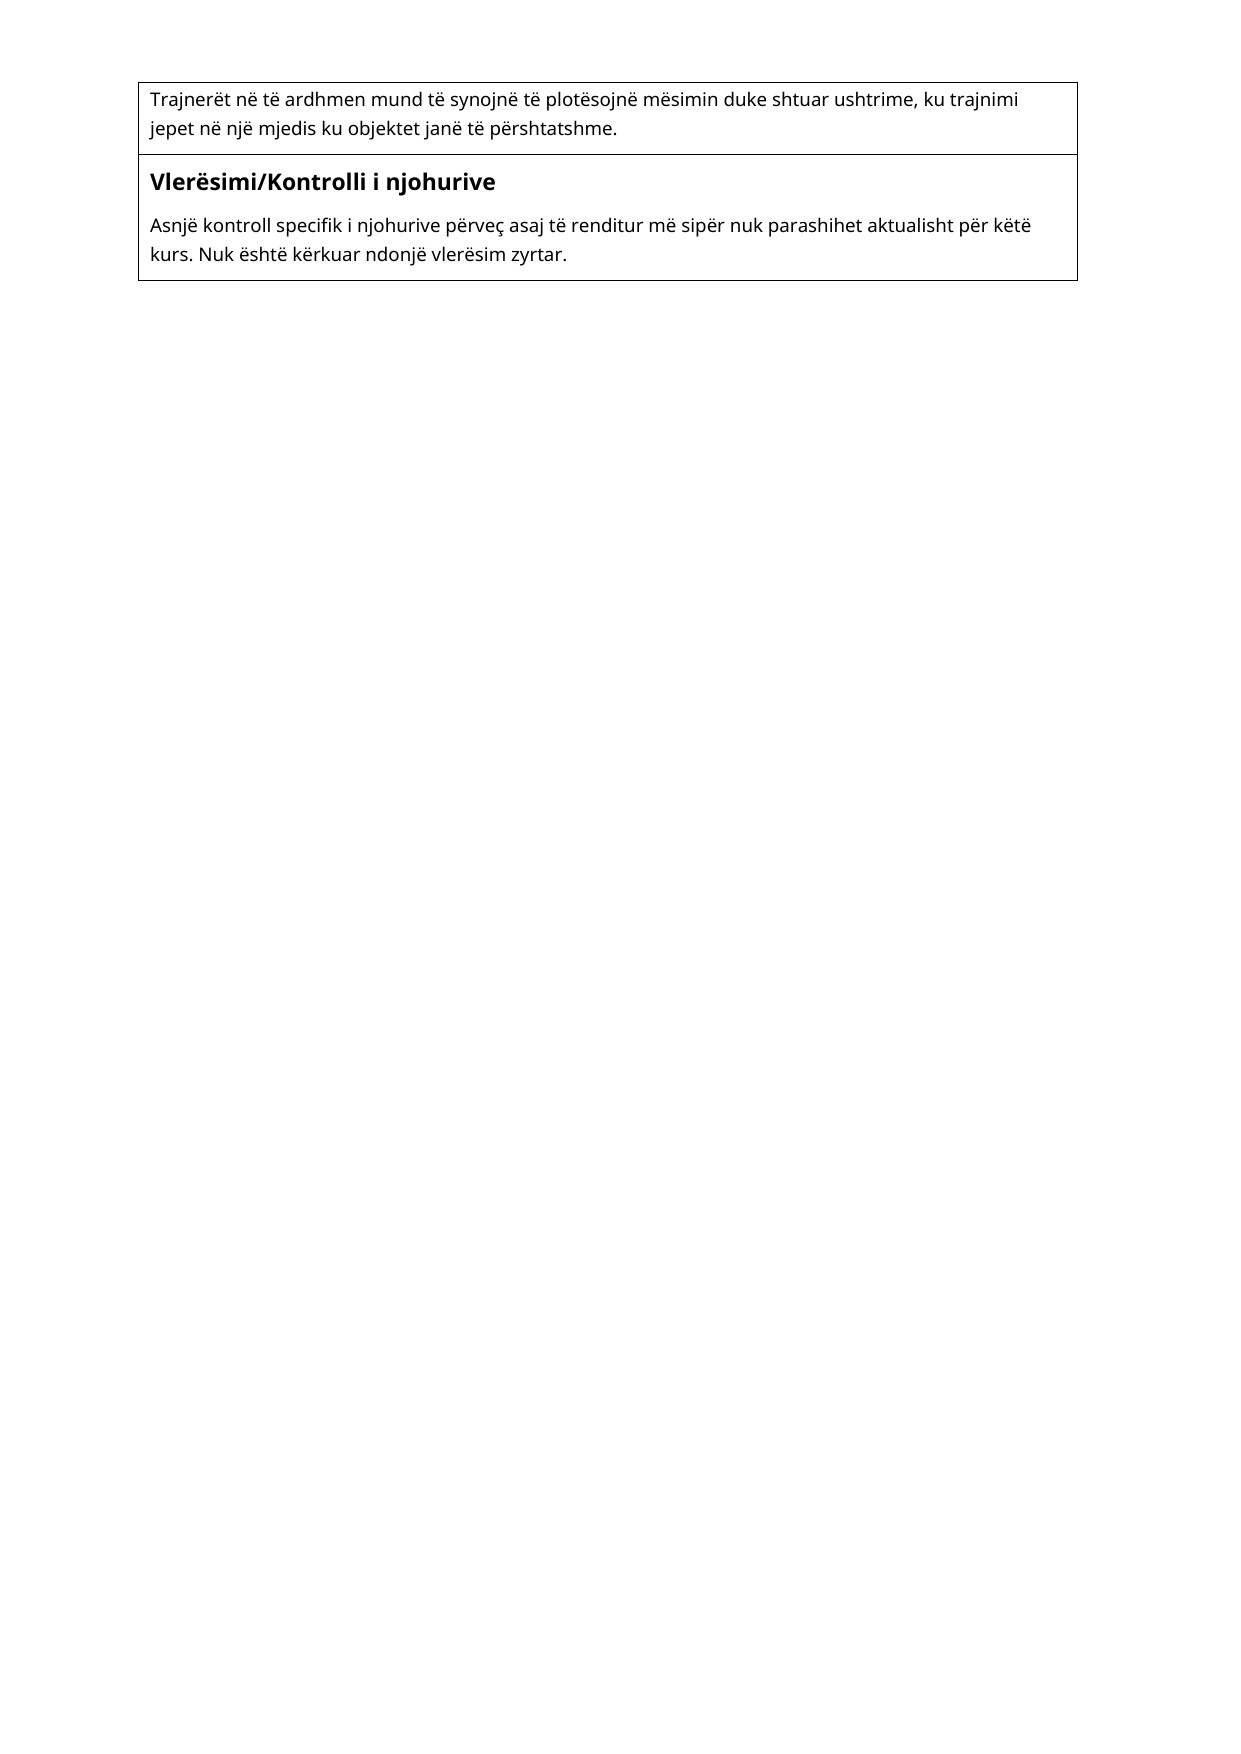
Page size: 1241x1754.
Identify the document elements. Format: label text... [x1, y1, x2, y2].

table_cell Vlerësimi/Kontrolli i njohurive Asnjë kontroll specifik i njohurive përveç asaj të renditur më sipër nuk parashihet aktualisht për këtë kurs. Nuk është kërkuar ndonjë vlerësim zyrtar. [139, 155, 1077, 279]
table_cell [139, 83, 1077, 153]
